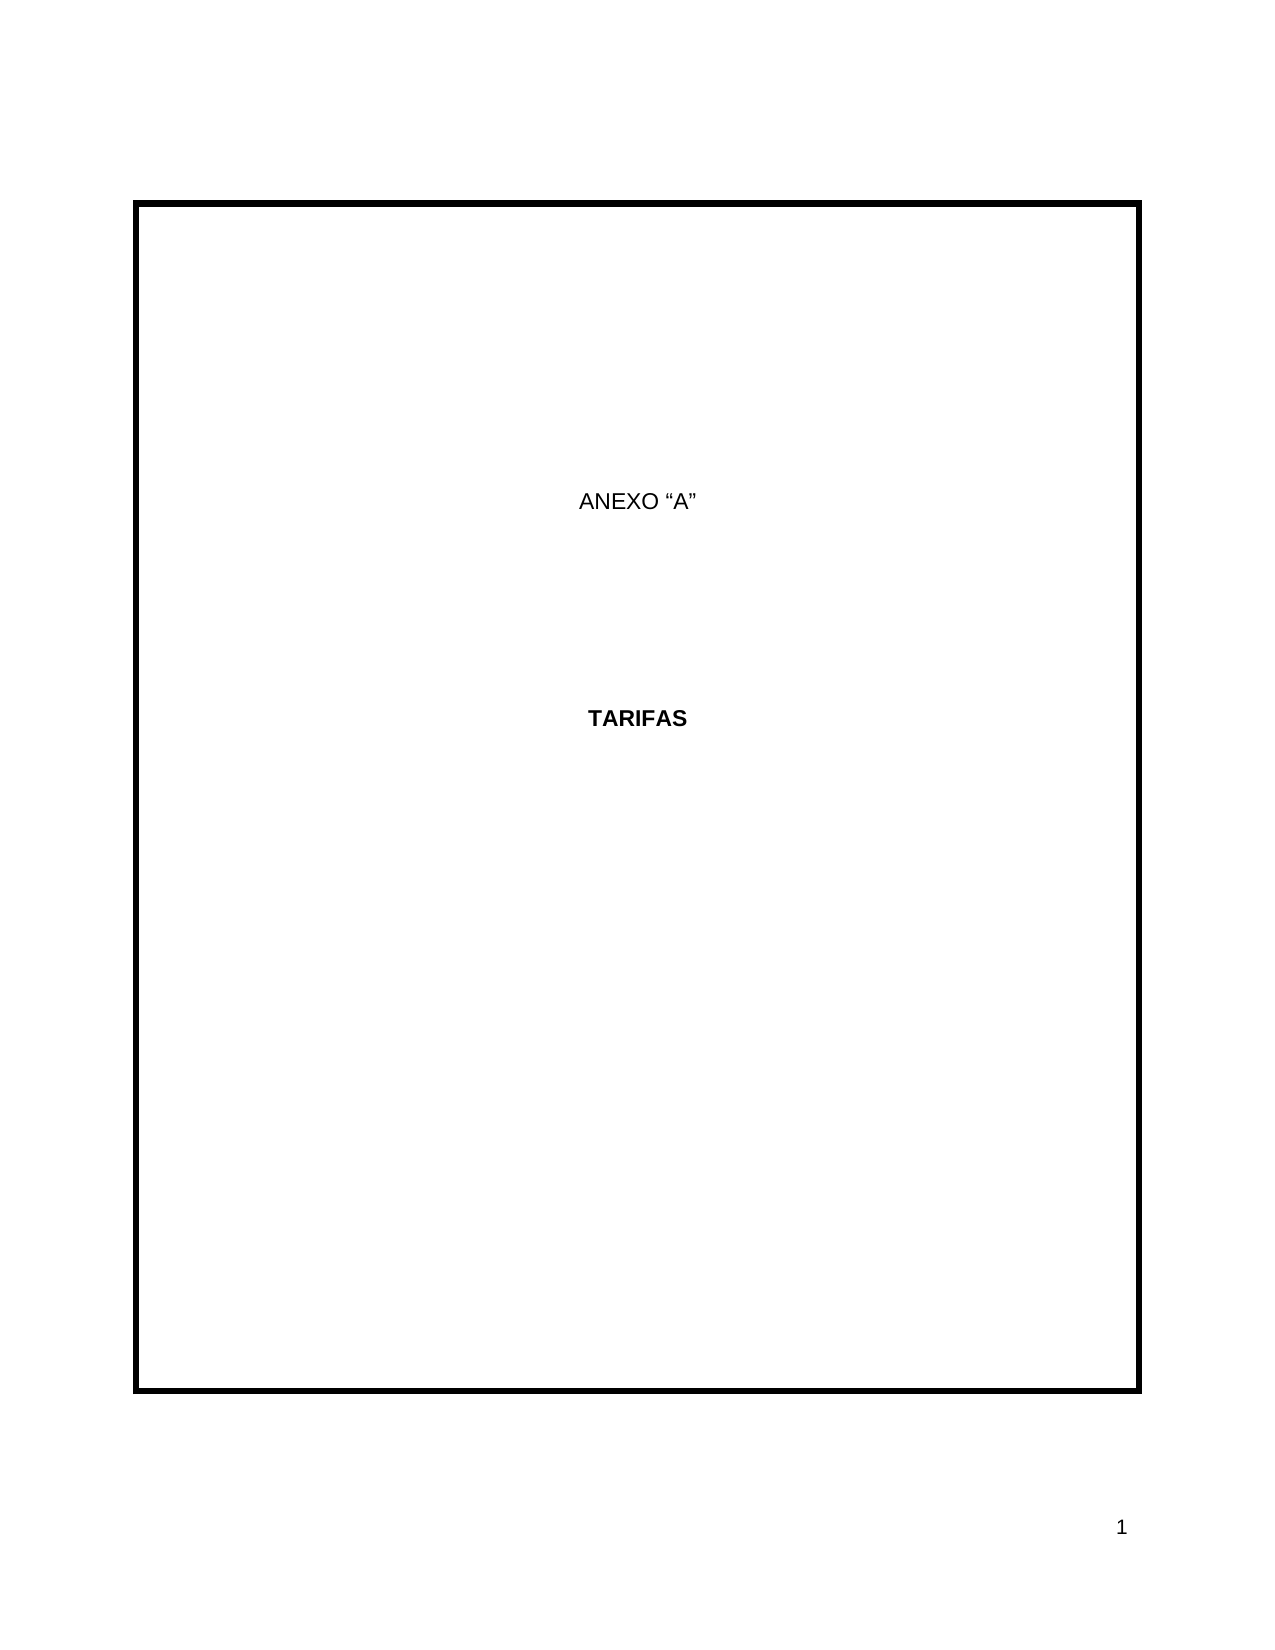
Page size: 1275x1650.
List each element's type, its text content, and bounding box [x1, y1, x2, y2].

text ANEXO “A” [139, 479, 1136, 514]
text TARIFAS [139, 697, 1136, 732]
